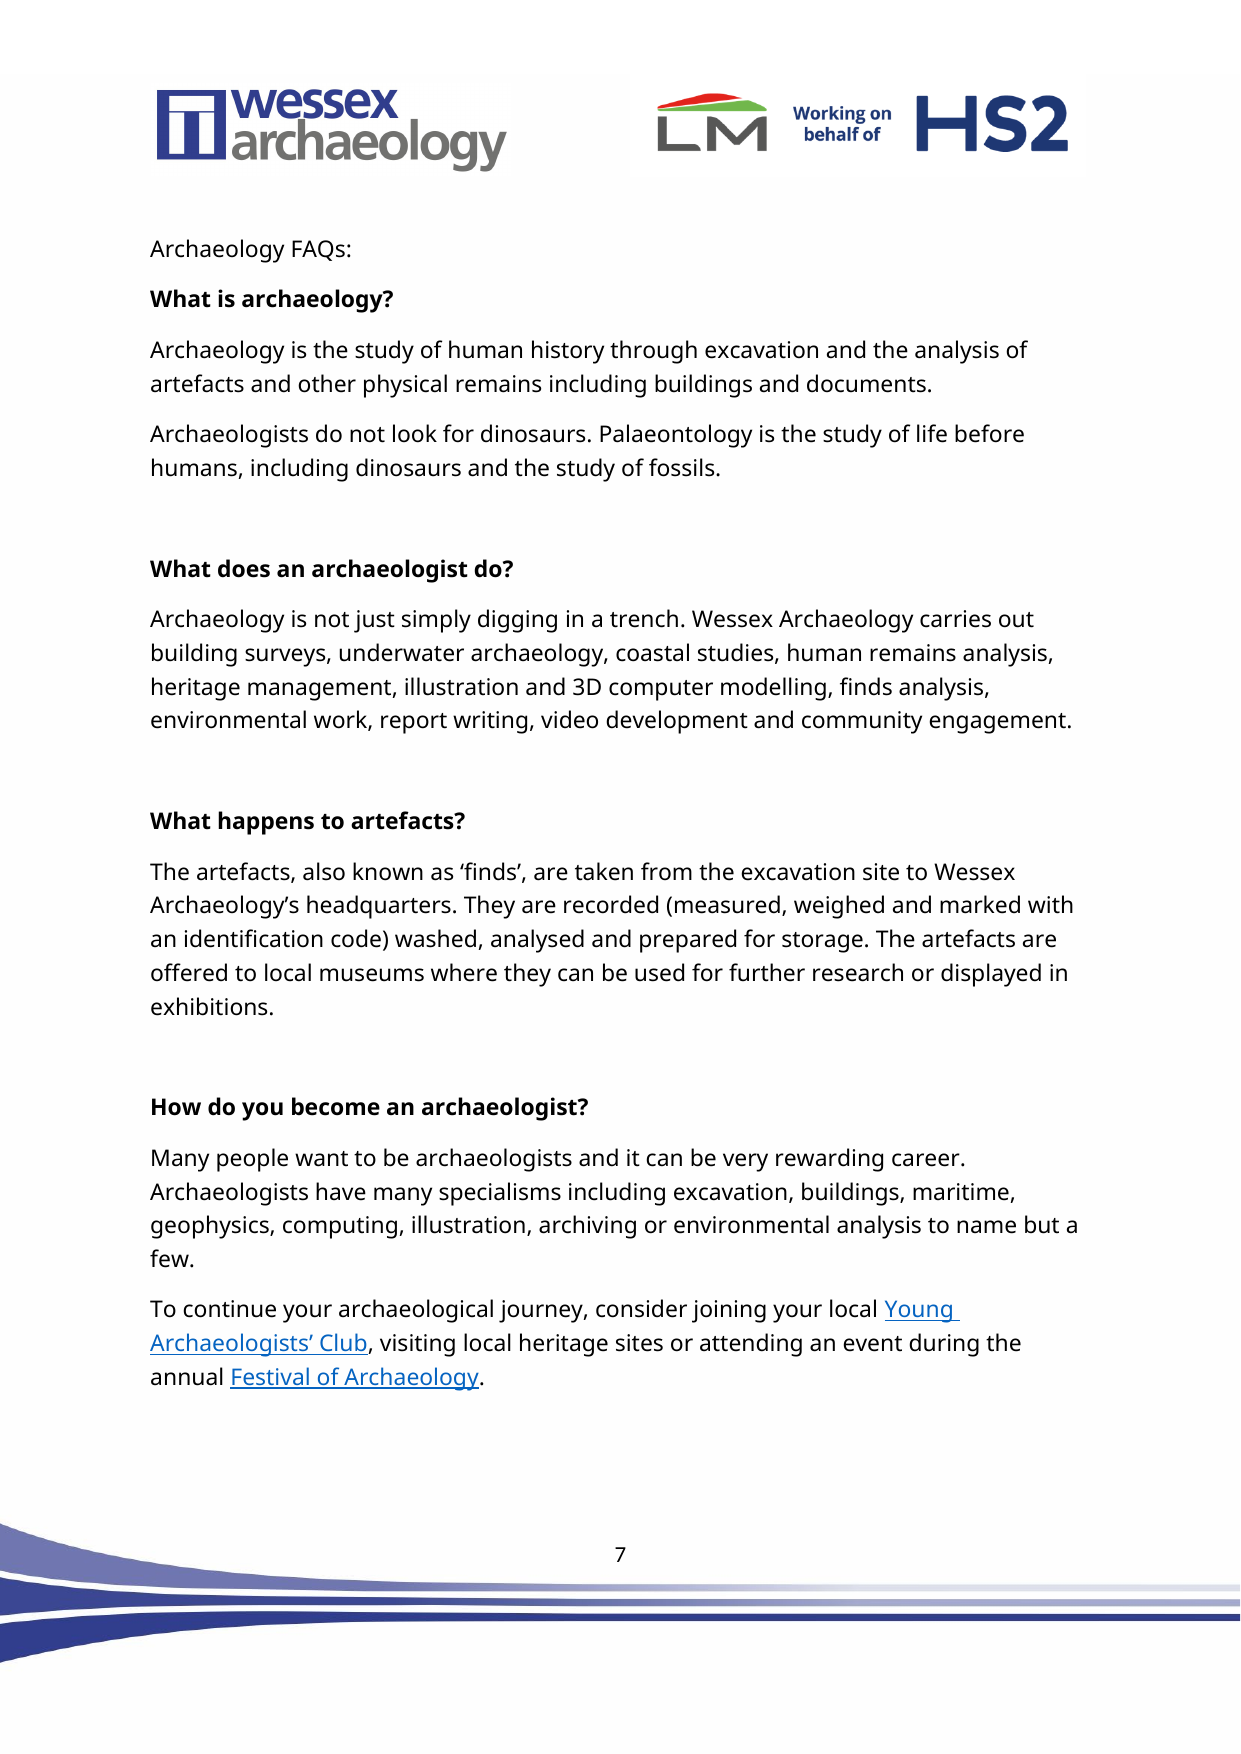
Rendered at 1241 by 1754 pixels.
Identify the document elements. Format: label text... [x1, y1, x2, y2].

text Many people want to be archaeologists and it can be very rewarding career. Archaeologists have many specialisms including excavation, buildings, maritime, geophysics, computing, illustration, archiving or environmental analysis to name but a few. [150, 1142, 1090, 1274]
text Archaeology is not just simply digging in a trench. Wessex Archaeology carries out building surveys, underwater archaeology, coastal studies, human remains analysis, heritage management, illustration and 3D computer modelling, finds analysis, environmental work, report writing, video development and community engagement. [150, 603, 1090, 735]
text How do you become an archaeologist? [150, 1091, 1090, 1122]
text The artefacts, also known as ‘finds’, are taken from the excavation site to Wessex Archaeology’s headquarters. They are recorded (measured, weighed and marked with an identification code) washed, analysed and prepared for storage. The artefacts are offered to local museums where they can be used for further research or displayed in exhibitions. [150, 855, 1090, 1022]
text To continue your archaeological journey, consider joining your local Young Archaeologists’ Club, visiting local heritage sites or attending an event during the annual Festival of Archaeology. [150, 1293, 1090, 1392]
text What does an archaeologist do? [150, 552, 1090, 584]
text Archaeology FAQs: [150, 233, 1090, 264]
text Archaeology is the study of human history through excavation and the analysis of artefacts and other physical remains including buildings and documents. [150, 334, 1090, 399]
text What happens to artefacts? [150, 805, 1090, 836]
text What is archaeology? [150, 283, 1090, 314]
text Archaeologists do not look for dinosaurs. Palaeontology is the study of life before humans, including dinosaurs and the study of fossils. [150, 418, 1090, 483]
picture [0, 73, 1241, 1754]
